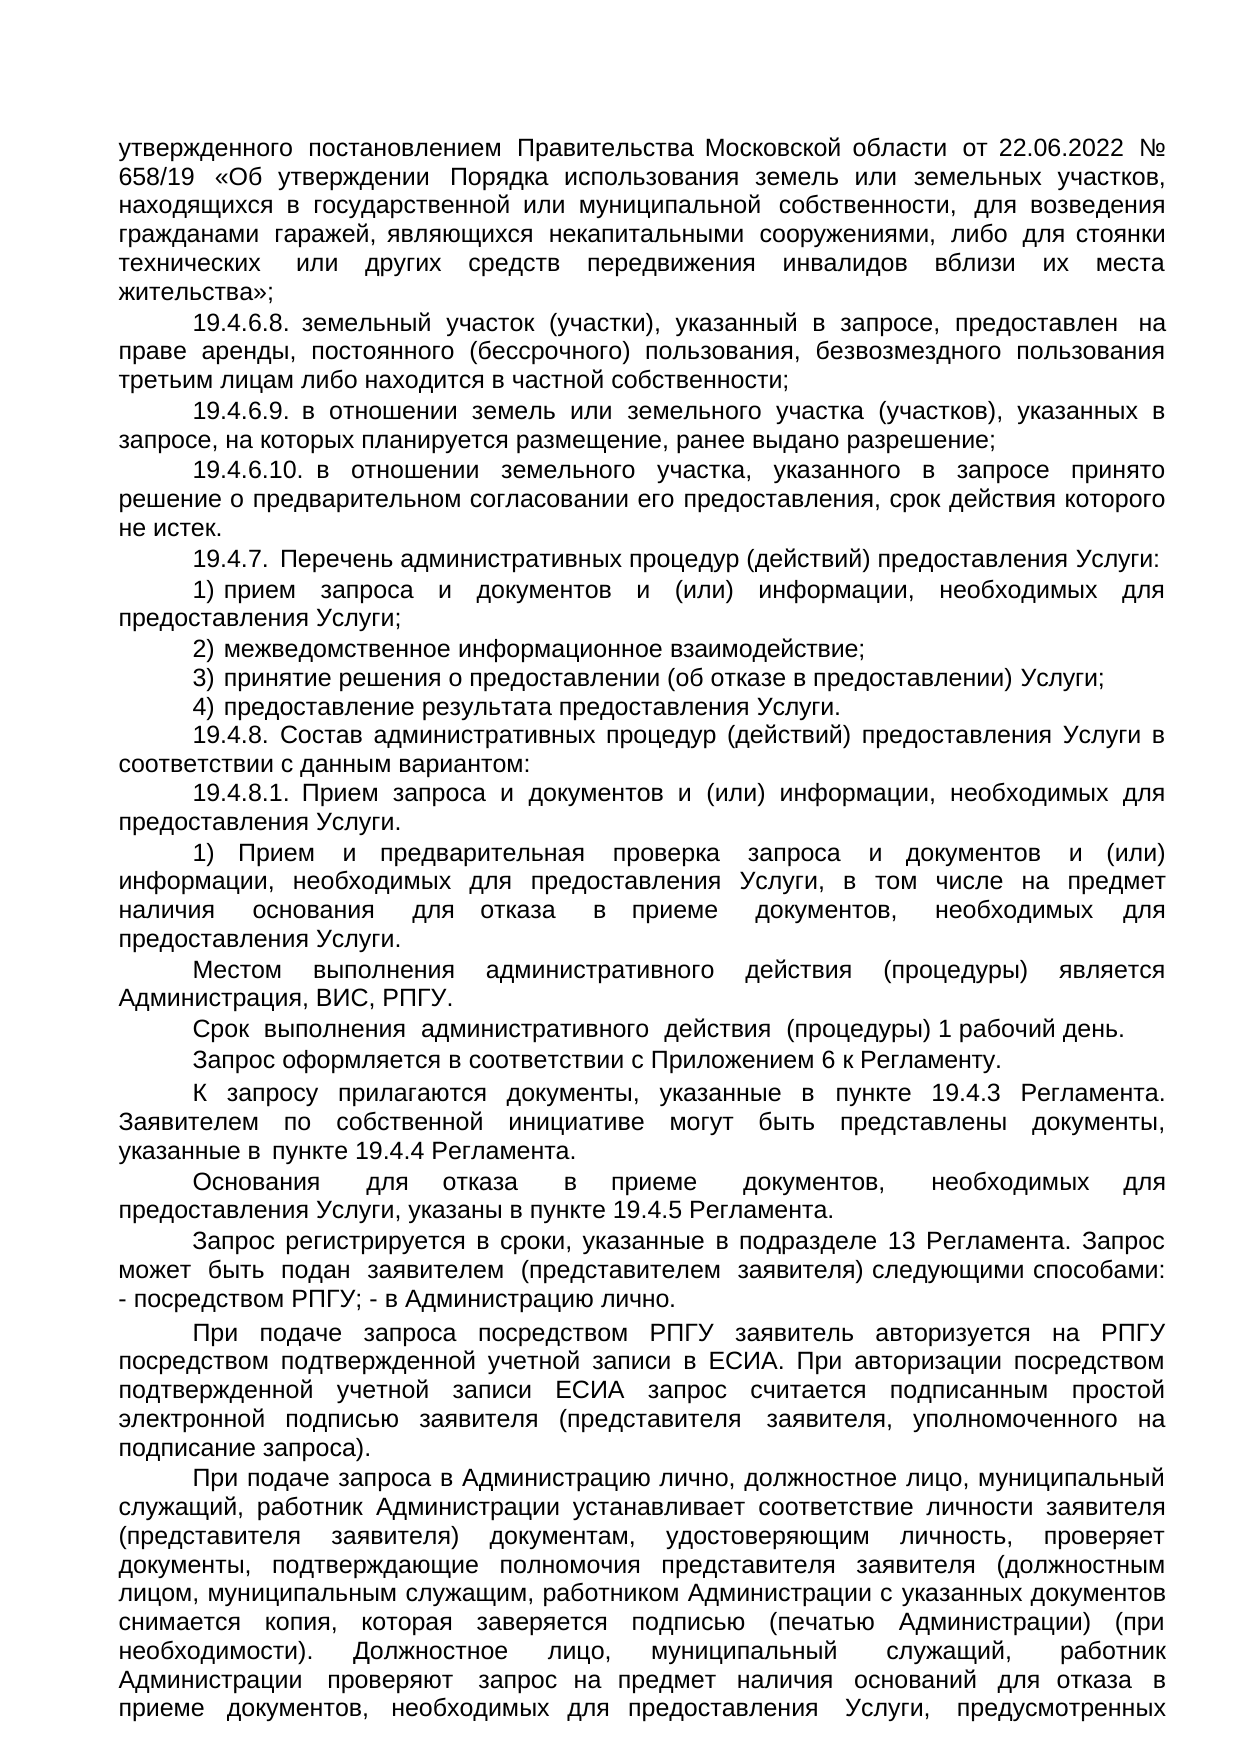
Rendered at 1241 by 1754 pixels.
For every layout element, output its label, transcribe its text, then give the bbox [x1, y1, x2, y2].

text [118, 1463, 1166, 1722]
text Основания для отказа в приеме документов, необходимых для предоставления Услуги, указаны в пункте 19.4.5 Регламента. [118, 1167, 1166, 1224]
list Перечень административных процедур (действий) предоставления Услуги: [118, 544, 1166, 572]
list Прием запроса и документов и (или) информации, необходимых для предоставления Услуги. [118, 778, 1166, 835]
list межведомственное информационное взаимодействие; [192, 634, 1166, 663]
text 1) Прием и предварительная проверка запроса и документов и (или) информации, необходимых для предоставления Услуги, в том числе на предмет наличия основания для отказа в приеме документов, необходимых для предоставления Услуги. [118, 837, 1166, 952]
text Срок выполнения административного действия (процедуры) 1 рабочий день. [118, 1014, 1166, 1043]
text Запрос регистрируется в сроки, указанные в подразделе 13 Регламента. Запрос может быть подан заявителем (представителем заявителя) следующими способами: - посредством РПГУ; - в Администрацию лично. [118, 1226, 1166, 1313]
list земельный участок (участки), указанный в запросе, предоставлен на праве аренды, постоянного (бессрочного) пользования, безвозмездного пользования третьим лицам либо находится в частной собственности; [118, 307, 1166, 394]
list принятие решения о предоставлении (об отказе в предоставлении) Услуги; [118, 663, 1166, 692]
list в отношении земельного участка, указанного в запросе принято решение о предварительном согласовании его предоставления, срок действия которого не истек. [118, 455, 1166, 542]
text При подаче запроса посредством РПГУ заявитель авторизуется на РПГУ посредством подтвержденной учетной записи в ЕСИА. При авторизации посредством подтвержденной учетной записи ЕСИА запрос считается подписанным простой электронной подписью заявителя (представителя заявителя, уполномоченного на подписание запроса). [118, 1317, 1166, 1461]
list Состав административных процедур (действий) предоставления Услуги в соответствии с данным вариантом: [118, 720, 1166, 778]
list прием запроса и документов и (или) информации, необходимых для предоставления Услуги; [118, 574, 1166, 632]
list в отношении земель или земельного участка (участков), указанных в запросе, на которых планируется размещение, ранее выдано разрешение; [118, 396, 1166, 453]
text Запрос оформляется в соответствии с Приложением 6 к Регламенту. [192, 1045, 1166, 1074]
text К запросу прилагаются документы, указанные в пункте 19.4.3 Регламента. Заявителем по собственной инициативе могут быть представлены документы, указанные в пункте 19.4.4 Регламента. [118, 1078, 1166, 1165]
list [118, 133, 1166, 305]
list предоставление результата предоставления Услуги. [192, 692, 1166, 720]
text Местом выполнения административного действия (процедуры) является Администрация, ВИС, РПГУ. [118, 954, 1166, 1012]
